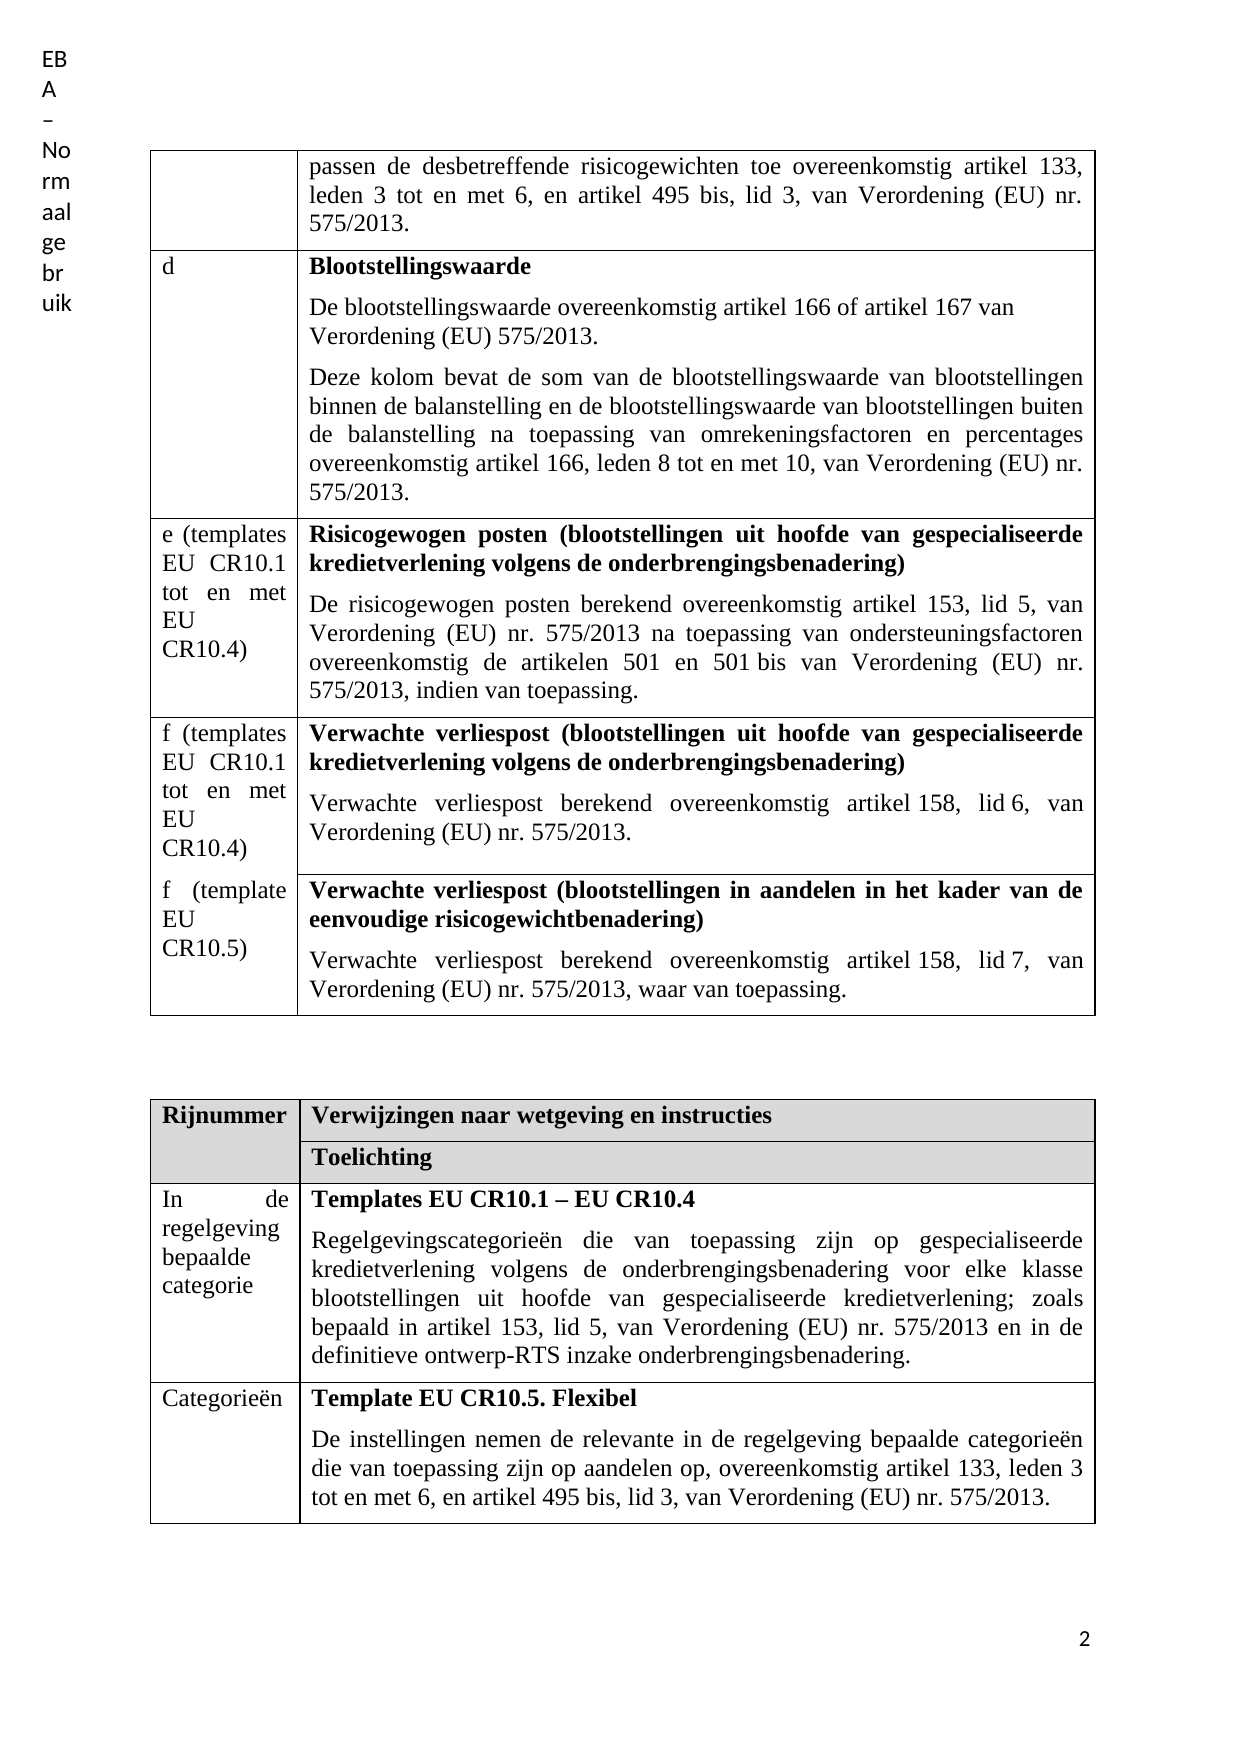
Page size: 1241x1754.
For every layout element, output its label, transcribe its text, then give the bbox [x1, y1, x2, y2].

table_cell Template EU CR10.5. Flexibel De instellingen nemen de relevante in de regelgeving bepaalde categorieën die van toepassing zijn op aandelen op, overeenkomstig artikel 133, leden 3 tot en met 6, en artikel 495 bis, lid 3, van Verordening (EU) nr. 575/2013. [301, 1383, 1094, 1523]
table_header Rijnummer [151, 1100, 299, 1183]
table_cell f (templates EU CR10.1 tot en met EU CR10.4) [151, 718, 297, 874]
table_cell e (templates EU CR10.1 tot en met EU CR10.4) [151, 519, 297, 717]
table_cell In de regelgeving bepaalde categorie [151, 1184, 299, 1382]
table_cell f (template EU CR10.5) [151, 874, 297, 1015]
table_cell Risicogewogen posten (blootstellingen uit hoofde van gespecialiseerde kredietverlening volgens de onderbrengingsbenadering) De risicogewogen posten berekend overeenkomstig artikel 153, lid 5, van Verordening (EU) nr. 575/2013 na toepassing van ondersteuningsfactoren overeenkomstig de artikelen 501 en 501 bis van Verordening (EU) nr. 575/2013, indien van toepassing. [298, 519, 1094, 717]
table_cell Verwachte verliespost (blootstellingen uit hoofde van gespecialiseerde kredietverlening volgens de onderbrengingsbenadering) Verwachte verliespost berekend overeenkomstig artikel 158, lid 6, van Verordening (EU) nr. 575/2013. [298, 718, 1094, 874]
table_cell Categorieën [151, 1383, 299, 1523]
table_header Verwijzingen naar wetgeving en instructies [301, 1100, 1094, 1141]
table_cell Templates EU CR10.1 – EU CR10.4 Regelgevingscategorieën die van toepassing zijn op gespecialiseerde kredietverlening volgens de onderbrengingsbenadering voor elke klasse blootstellingen uit hoofde van gespecialiseerde kredietverlening; zoals bepaald in artikel 153, lid 5, van Verordening (EU) nr. 575/2013 en in de definitieve ontwerp-RTS inzake onderbrengingsbenadering. [301, 1184, 1094, 1382]
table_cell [298, 151, 1094, 250]
table_cell Verwachte verliespost (blootstellingen in aandelen in het kader van de eenvoudige risicogewichtbenadering) Verwachte verliespost berekend overeenkomstig artikel 158, lid 7, van Verordening (EU) nr. 575/2013, waar van toepassing. [298, 875, 1094, 1015]
table_cell Blootstellingswaarde De blootstellingswaarde overeenkomstig artikel 166 of artikel 167 van Verordening (EU) 575/2013. Deze kolom bevat de som van de blootstellingswaarde van blootstellingen binnen de balanstelling en de blootstellingswaarde van blootstellingen buiten de balanstelling na toepassing van omrekeningsfactoren en percentages overeenkomstig artikel 166, leden 8 tot en met 10, van Verordening (EU) nr. 575/2013. [298, 251, 1094, 518]
table_cell Toelichting [301, 1142, 1094, 1183]
table_cell c [151, 151, 297, 250]
table_cell d [151, 251, 297, 518]
